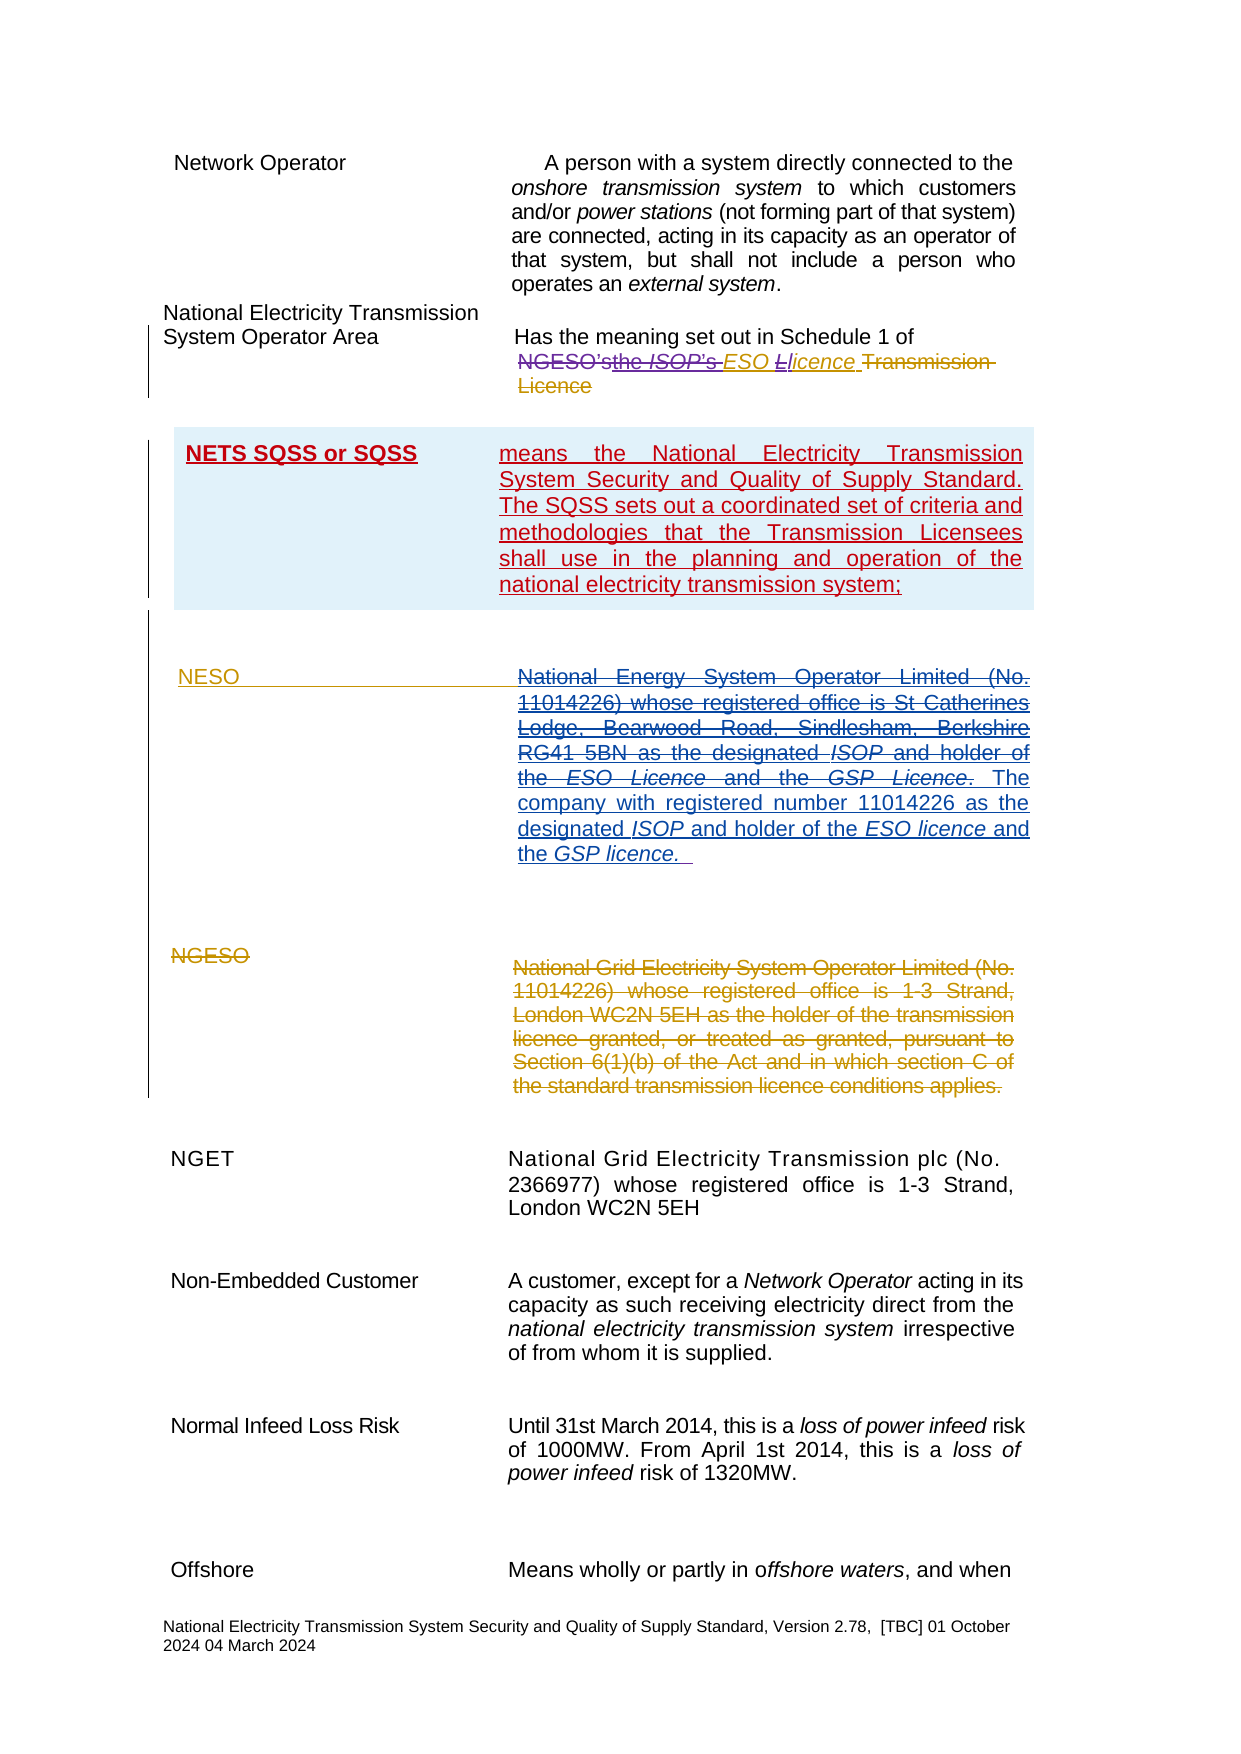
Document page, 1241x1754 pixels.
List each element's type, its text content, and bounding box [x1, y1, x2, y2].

text National Electricity Transmission [163, 301, 1030, 325]
table_header [163, 945, 381, 1101]
text Non-Embedded Customer A customer, except for a Network Operator acting in its [170, 1269, 1030, 1293]
text Offshore Means wholly or partly in offshore waters, and when [170, 1558, 1030, 1582]
text 2366977) whose registered office is 1-3 Strand, London WC2N 5EH [508, 1174, 1015, 1220]
text of 1000MW. From April 1st 2014, this is a loss of power infeed risk of 1320MW. [508, 1438, 1022, 1485]
text capacity as such receiving electricity direct from the national electricity transmission system irrespective of from whom it is supplied. [508, 1293, 1015, 1365]
text NGET National Grid Electricity Transmission plc (No. [170, 1147, 1030, 1172]
table_header [381, 945, 1029, 1101]
text Normal Infeed Loss Risk Until 31st March 2014, this is a loss of power infeed risk [170, 1414, 1030, 1438]
text System Operator Area Has the meaning set out in Schedule 1 of [163, 325, 1030, 398]
